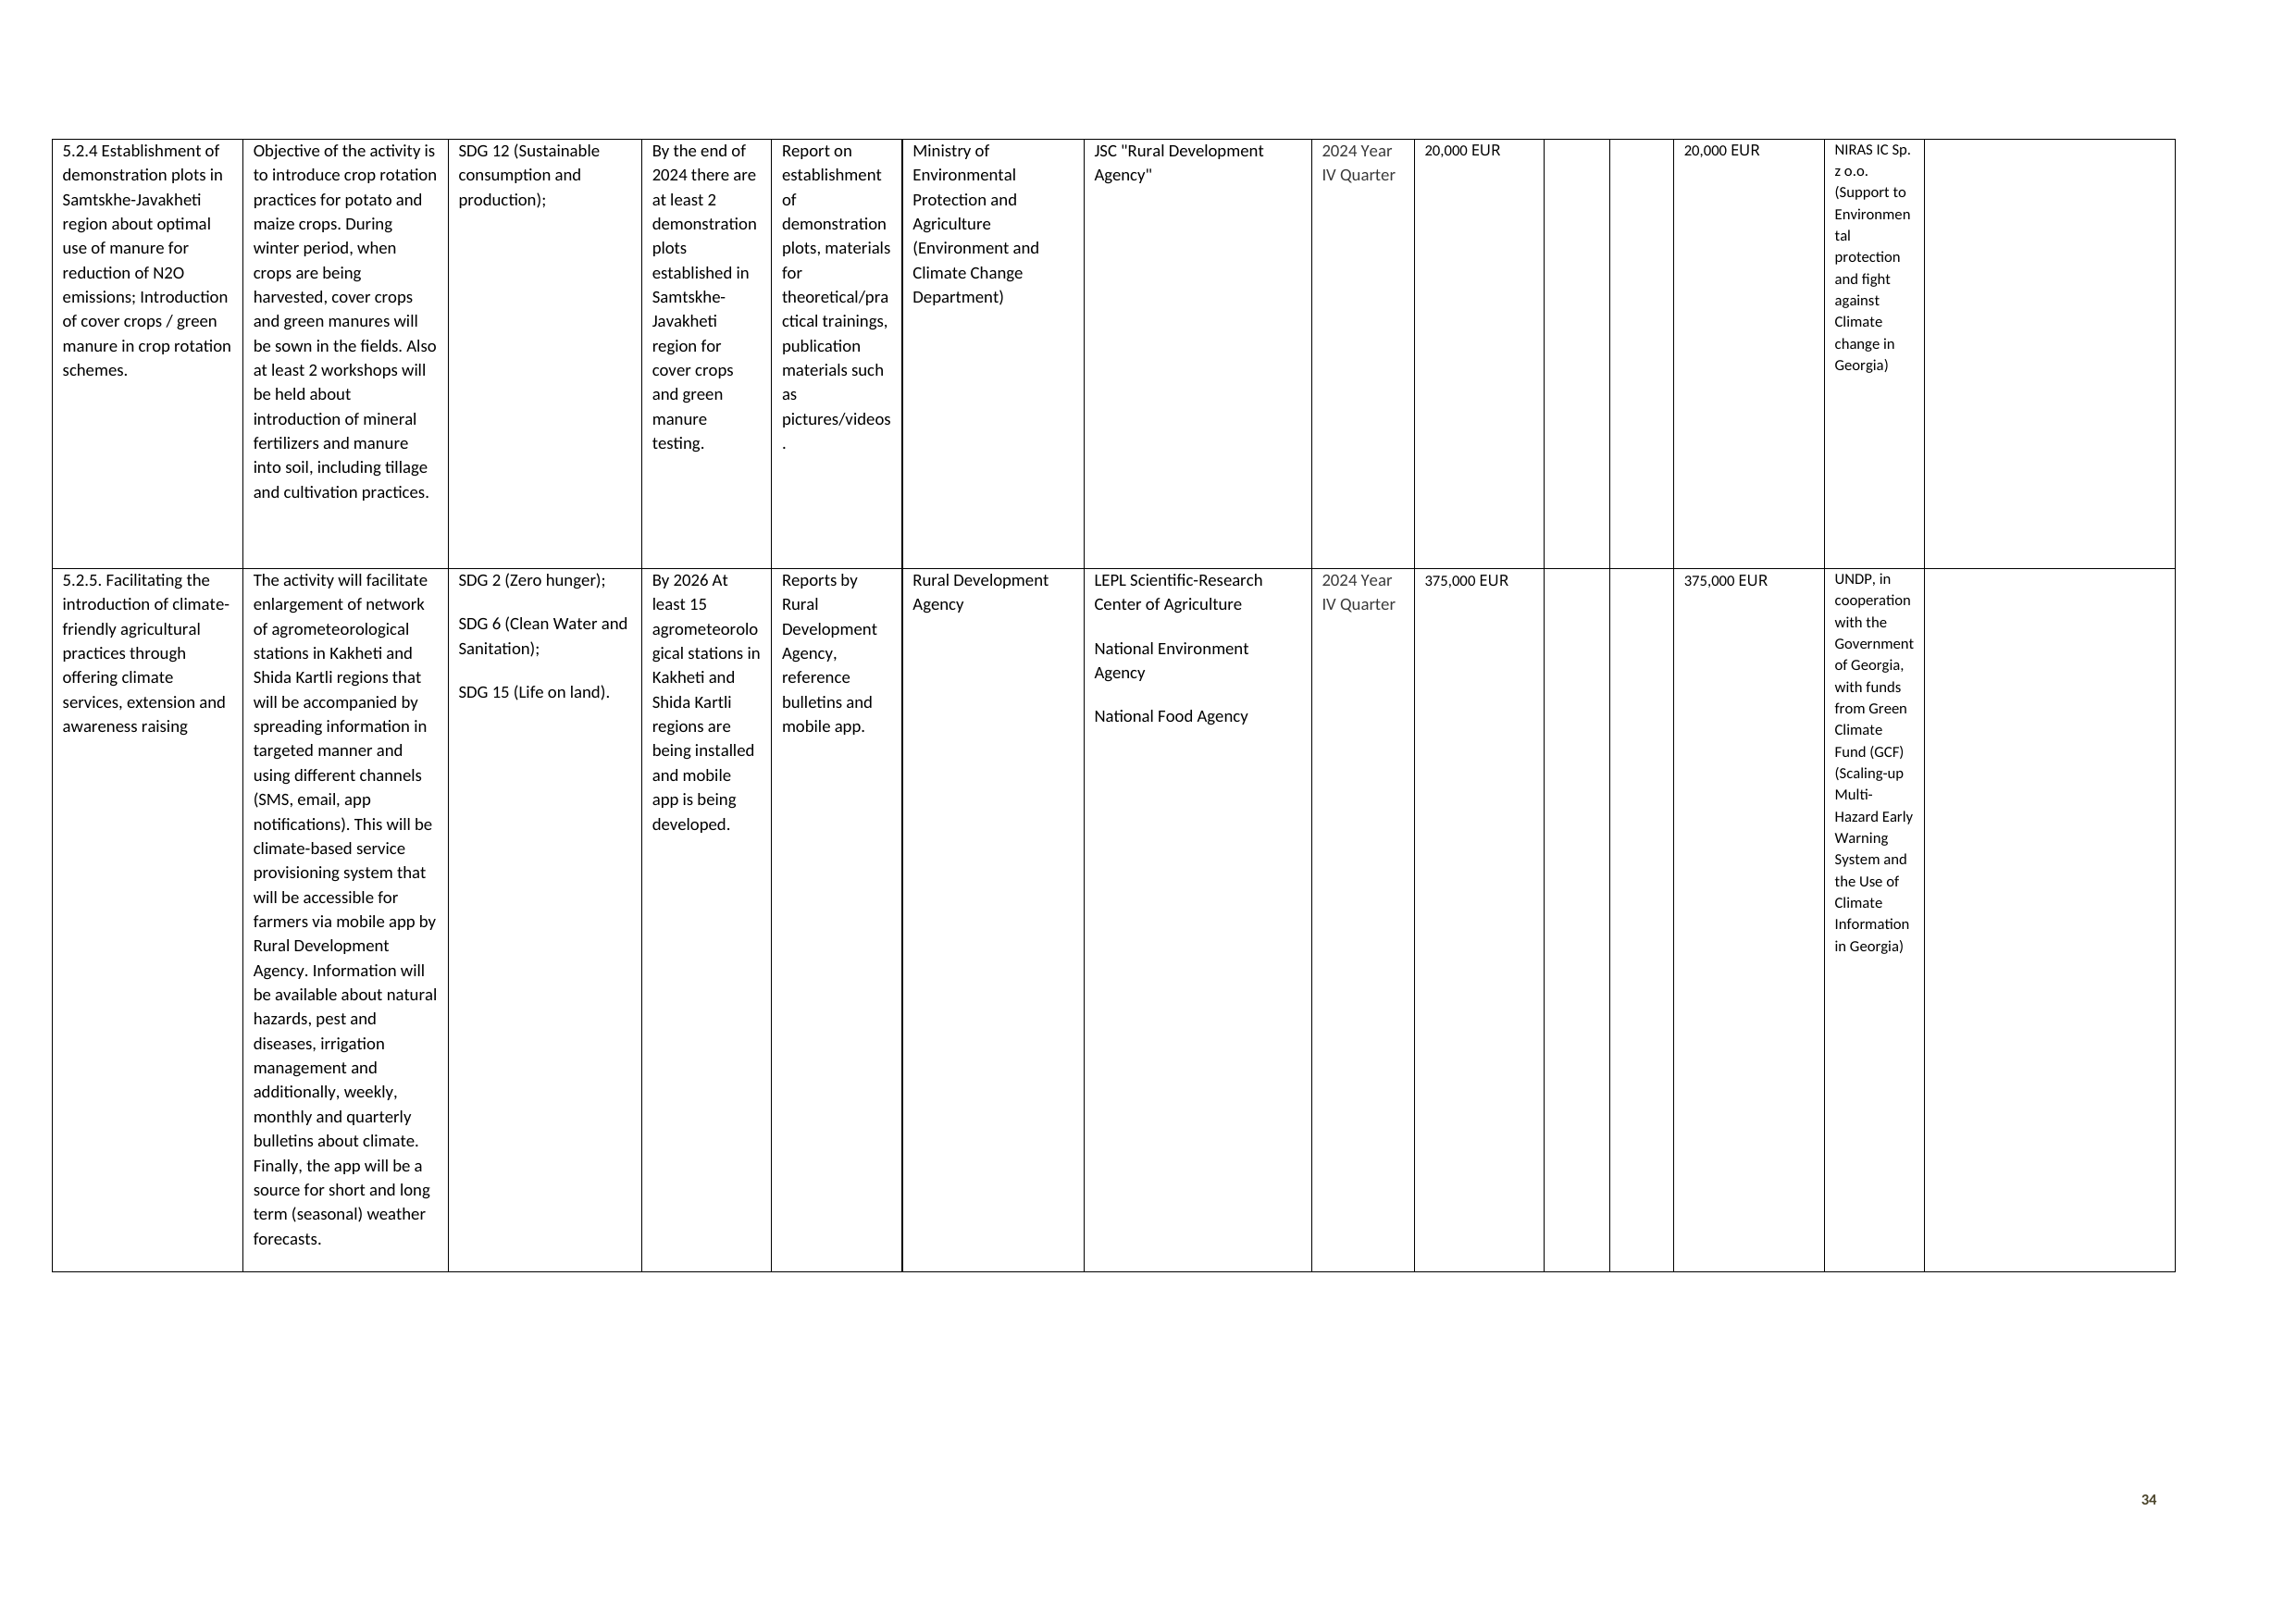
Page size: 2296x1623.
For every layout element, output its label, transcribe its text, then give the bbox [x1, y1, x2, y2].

table_cell By 2026 At least 15 agrometeorological stations in Kakheti and Shida Kartli regions are being installed and mobile app is being developed. [642, 569, 771, 1271]
table_cell Report on establishment of demonstration plots, materials for theoretical/practical trainings, publication materials such as pictures/videos. [772, 140, 901, 568]
table_cell SDG 2 (Zero hunger); SDG 6 (Clean Water and Sanitation); SDG 15 (Life on land). [449, 569, 641, 1271]
table_cell By the end of 2024 there are at least 2 demonstration plots established in Samtskhe-Javakheti region for cover crops and green manure testing. [642, 140, 771, 568]
table_cell [1610, 569, 1673, 1271]
table_cell [1545, 140, 1609, 568]
table_cell [1925, 140, 2175, 568]
table_cell Rural Development Agency [903, 569, 1084, 1271]
table_cell 2024 Year IV Quarter [1312, 140, 1414, 568]
table_cell Objective of the activity is to introduce crop rotation practices for potato and maize crops. During winter period, when crops are being harvested, cover crops and green manures will be sown in the fields. Also at least 2 workshops will be held about introduction of mineral fertilizers and manure into soil, including tillage and cultivation practices. [243, 140, 448, 568]
table_cell 5.2.4 Establishment of demonstration plots in Samtskhe-Javakheti region about optimal use of manure for reduction of N2O emissions; Introduction of cover crops / green manure in crop rotation schemes. [53, 140, 242, 568]
table_cell [1925, 569, 2175, 1271]
table_cell Reports by Rural Development Agency, reference bulletins and mobile app. [772, 569, 901, 1271]
table_cell 20,000 EUR [1674, 140, 1824, 568]
table_cell 2024 Year IV Quarter [1312, 569, 1414, 1271]
table_cell LEPL Scientific-Research Center of Agriculture National Environment Agency National Food Agency [1085, 569, 1311, 1271]
table_cell The activity will facilitate enlargement of network of agrometeorological stations in Kakheti and Shida Kartli regions that will be accompanied by spreading information in targeted manner and using different channels (SMS, email, app notifications). This will be climate-based service provisioning system that will be accessible for farmers via mobile app by Rural Development Agency. Information will be available about natural hazards, pest and diseases, irrigation management and additionally, weekly, monthly and quarterly bulletins about climate. Finally, the app will be a source for short and long term (seasonal) weather forecasts. [243, 569, 448, 1271]
table_cell [1610, 140, 1673, 568]
table_cell 375,000 EUR [1415, 569, 1544, 1271]
table_cell [1545, 569, 1609, 1271]
table_cell 375,000 EUR [1674, 569, 1824, 1271]
table_cell NIRAS IC Sp. z o.o. (Support to Environmental protection and fight against Climate change in Georgia) [1825, 140, 1924, 568]
table_cell SDG 12 (Sustainable consumption and production); [449, 140, 641, 568]
table_cell 20,000 EUR [1415, 140, 1544, 568]
table_cell UNDP, in cooperation with the Government of Georgia, with funds from Green Climate Fund (GCF) (Scaling-up Multi-Hazard Early Warning System and the Use of Climate Information in Georgia) [1825, 569, 1924, 1271]
table_cell 5.2.5. Facilitating the introduction of climate-friendly agricultural practices through offering climate services, extension and awareness raising [53, 569, 242, 1271]
table_cell JSC "Rural Development Agency" [1085, 140, 1311, 568]
table_cell Ministry of Environmental Protection and Agriculture (Environment and Climate Change Department) [903, 140, 1084, 568]
